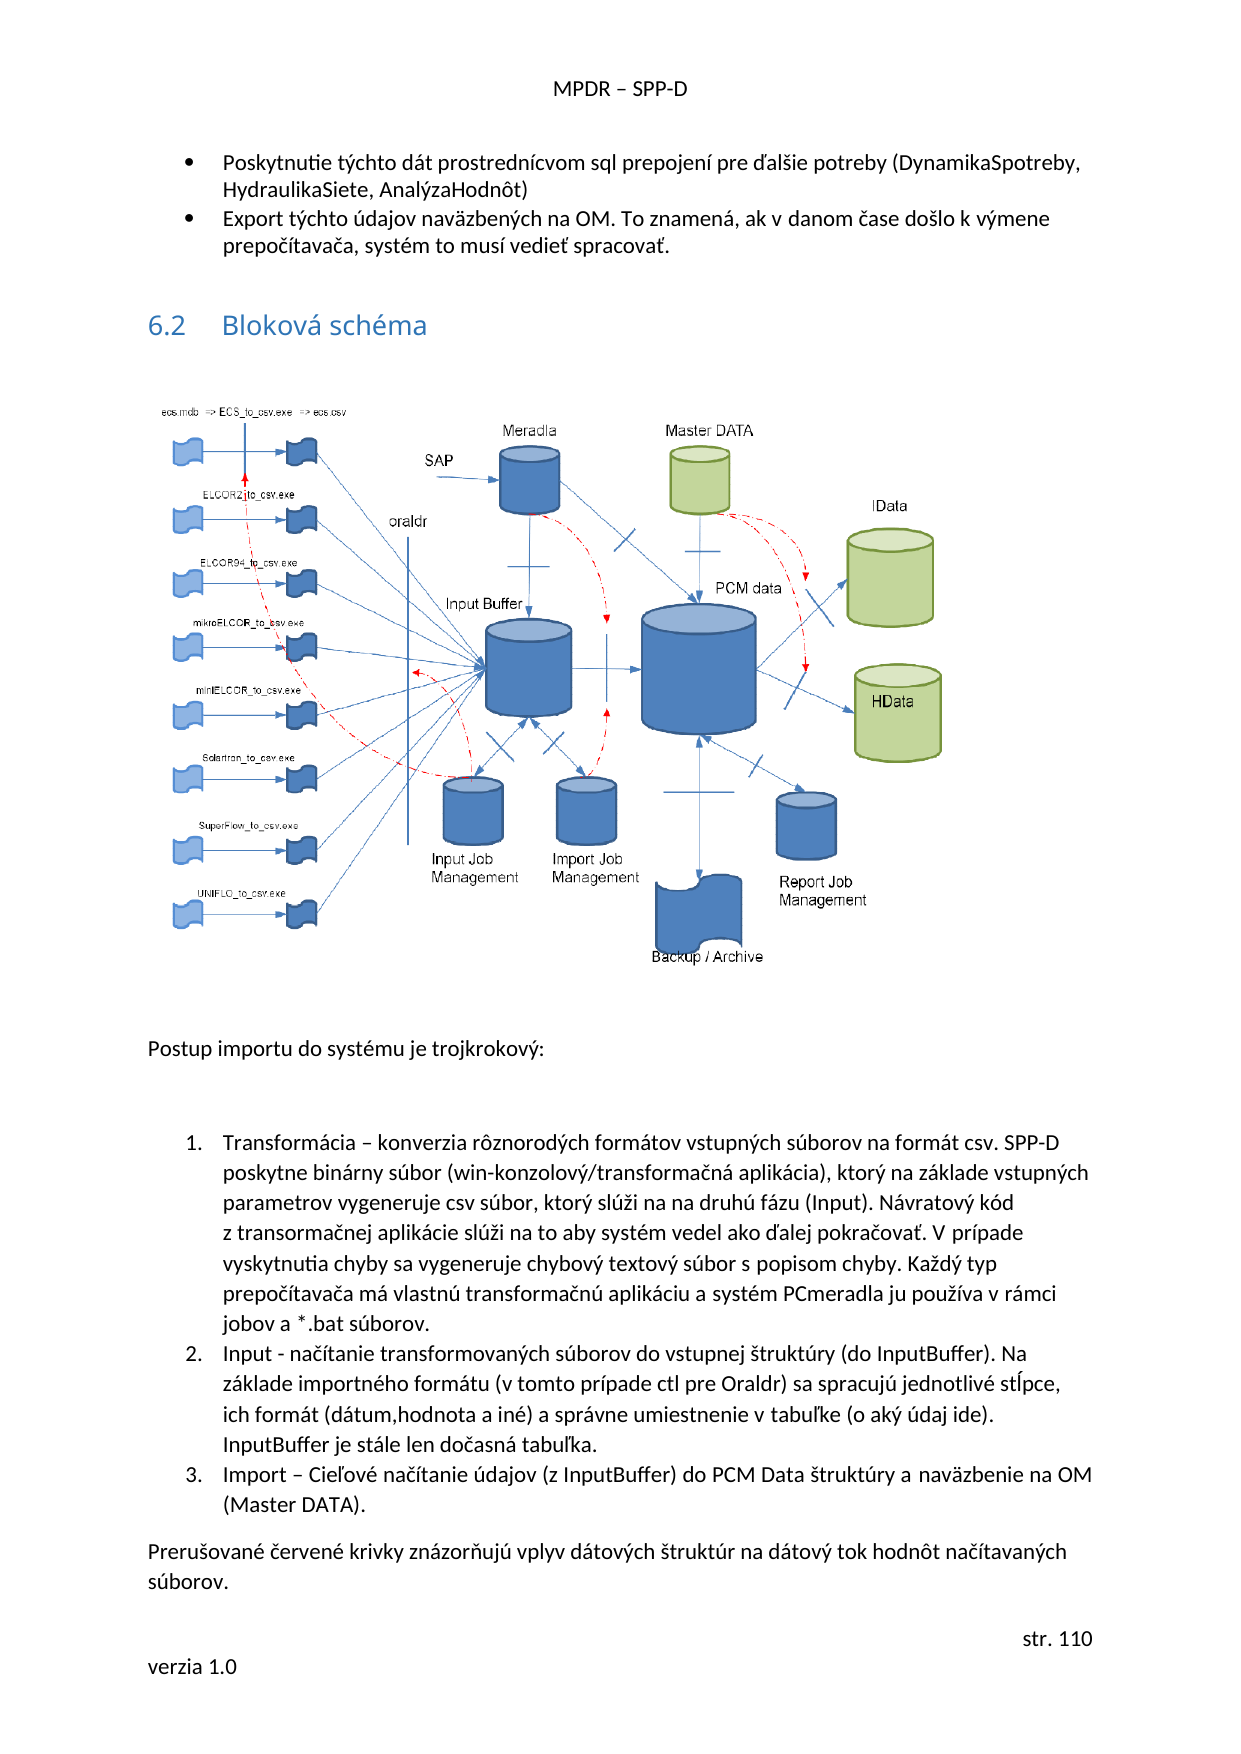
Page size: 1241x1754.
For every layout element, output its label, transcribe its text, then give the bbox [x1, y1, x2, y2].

list Export týchto údajov naväzbených na OM. To znamená, ak v danom čase došlo k výmene prepočítavača, systém to musí vedieť spracovať. [185, 204, 1093, 260]
text Postup importu do systému je trojkrokový: [148, 1034, 1093, 1062]
list Input - načítanie transformovaných súborov do vstupnej štruktúry (do InputBuffer). Na základe importného formátu (v tomto prípade ctl pre Oraldr) sa spracujú jednotlivé stĺpce, ich formát (dátum,hodnota a iné) a správne umiestnenie v tabuľke (o aký údaj ide). InputBuffer je stále len dočasná tabuľka. [185, 1339, 1093, 1458]
text Prerušované červené krivky znázorňujú vplyv dátových štruktúr na dátový tok hodnôt načítavaných súborov. [148, 1537, 1093, 1596]
subtitle 6.2 Bloková schéma [148, 307, 1093, 343]
list Transformácia – konverzia rôznorodých formátov vstupných súborov na formát csv. SPP-D poskytne binárny súbor (win-konzolový/transformačná aplikácia), ktorý na základe vstupných parametrov vygeneruje csv súbor, ktorý slúži na na druhú fázu (Input). Návratový kód z transormačnej aplikácie slúži na to aby systém vedel ako ďalej pokračovať. V prípade vyskytnutia chyby sa vygeneruje chybový textový súbor s popisom chyby. Každý typ prepočítavača má vlastnú transformačnú aplikáciu a systém PCmeradla ju používa v rámci jobov a *.bat súborov. [185, 1128, 1093, 1337]
list Poskytnutie týchto dát prostrednícvom sql prepojení pre ďalšie potreby (DynamikaSpotreby, HydraulikaSiete, AnalýzaHodnôt) [185, 148, 1093, 204]
picture [147, 393, 958, 969]
list Import – Cieľové načítanie údajov (z InputBuffer) do PCM Data štruktúry a naväzbenie na OM (Master DATA). [185, 1460, 1093, 1518]
